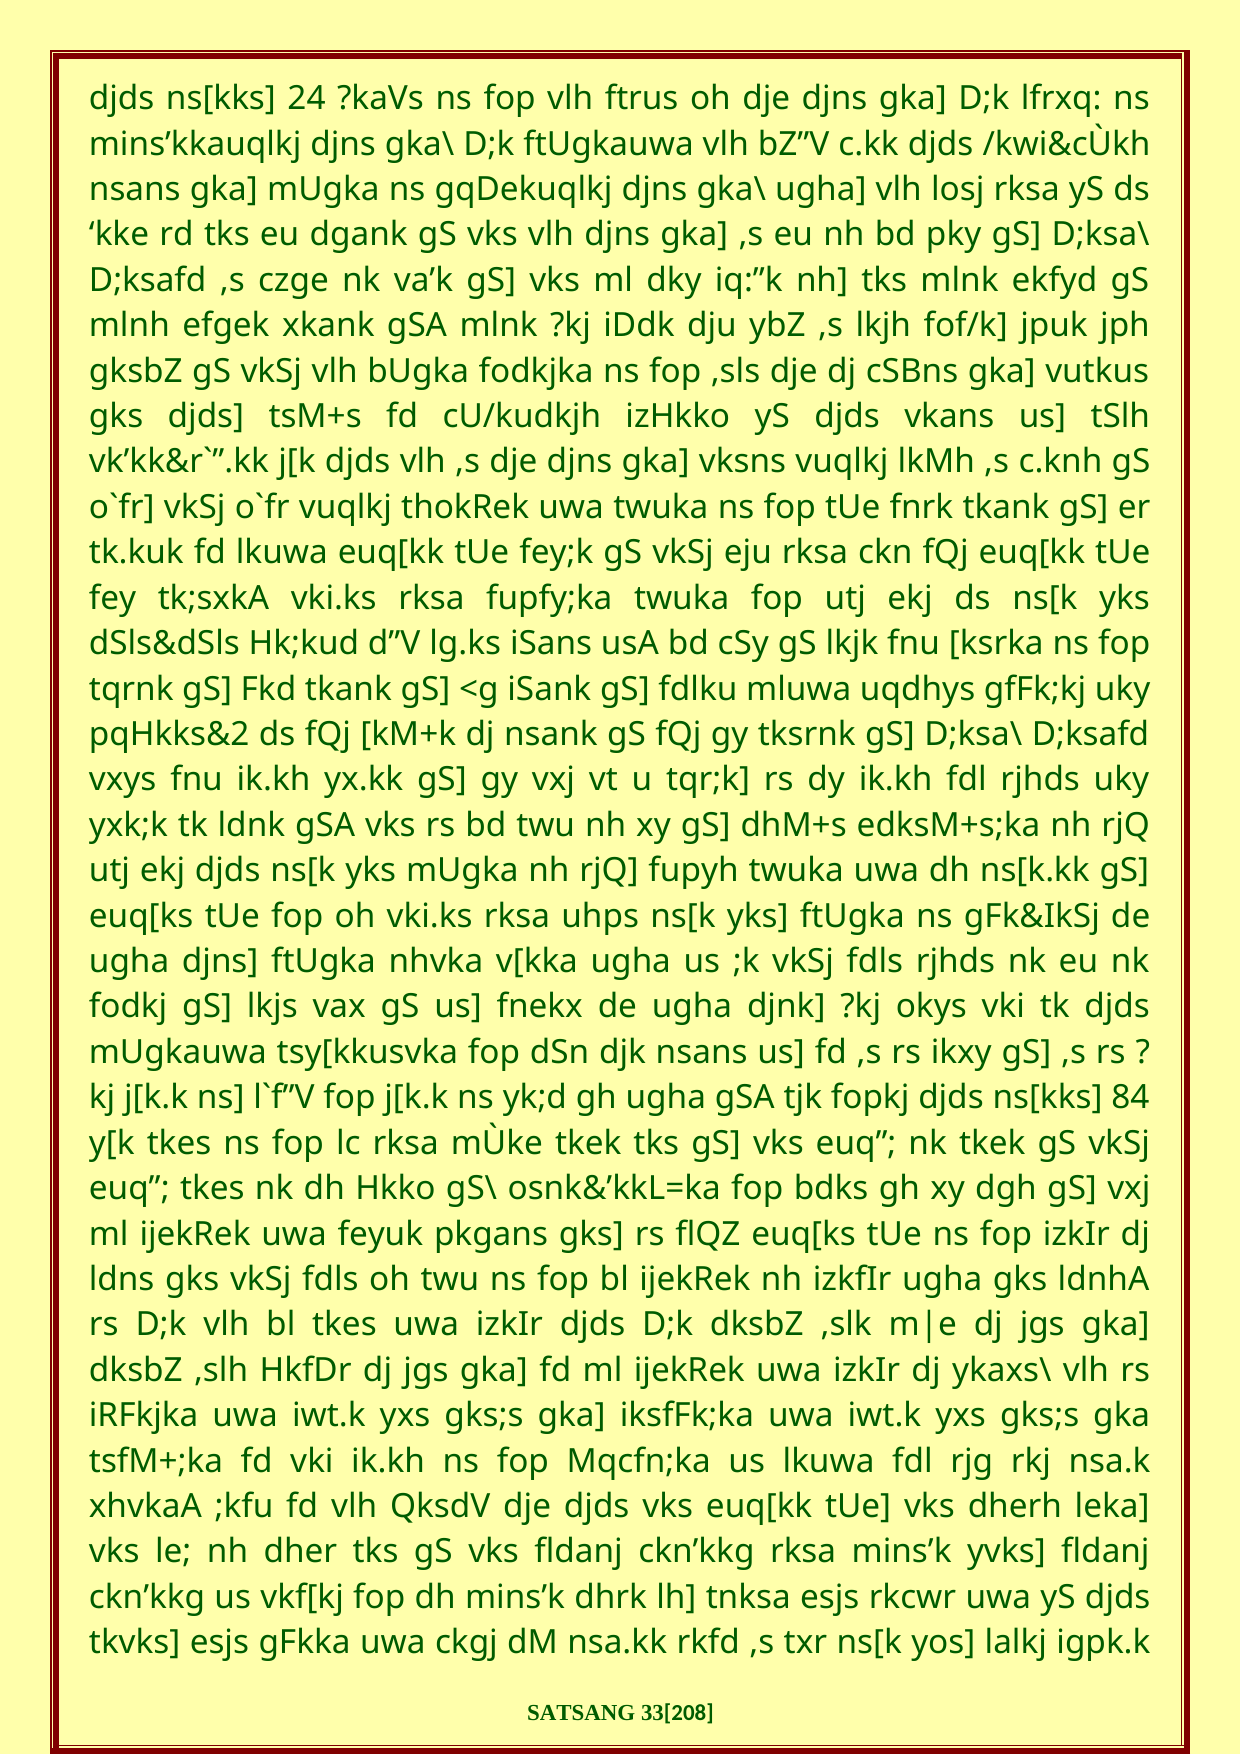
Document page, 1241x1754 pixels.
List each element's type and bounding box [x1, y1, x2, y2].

text [89, 74, 1152, 1663]
